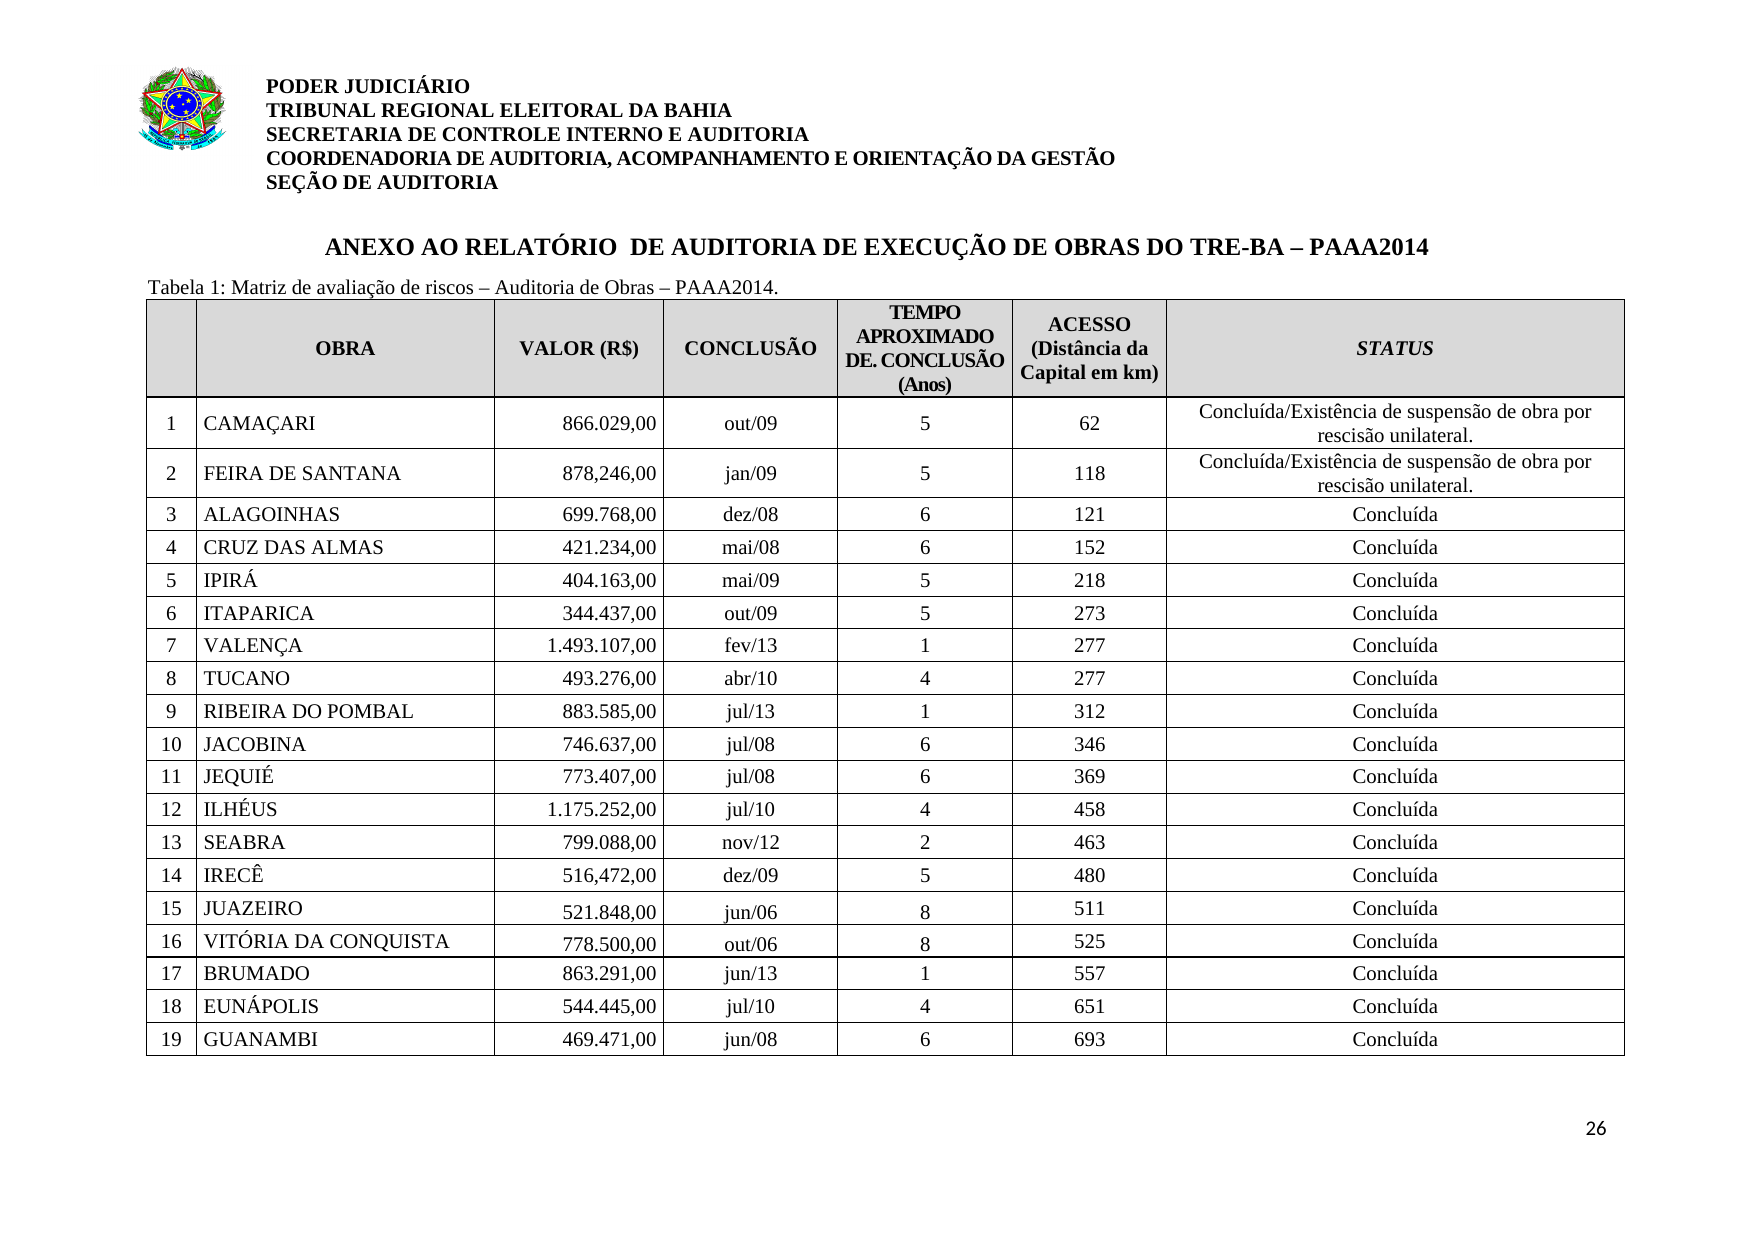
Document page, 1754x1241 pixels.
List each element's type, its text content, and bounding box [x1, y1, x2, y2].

table_cell 5 [838, 449, 1012, 497]
table_cell 4 [147, 531, 196, 563]
table_cell 516,472,00 [495, 859, 663, 891]
table_cell 346 [1013, 728, 1166, 759]
table_cell 2 [838, 826, 1012, 858]
table_cell 15 [147, 892, 196, 924]
table_cell ITAPARICA [197, 597, 494, 628]
table_cell 12 [147, 794, 196, 825]
table_cell 19 [147, 1023, 196, 1055]
table_cell 7 [147, 629, 196, 661]
table_cell Concluída [1167, 531, 1624, 563]
table_cell jun/06 [664, 892, 837, 924]
table_cell Concluída/Existência de suspensão de obra por rescisão unilateral. [1167, 449, 1624, 497]
table_cell 778.500,00 [495, 925, 663, 956]
table_cell 404.163,00 [495, 564, 663, 596]
table_cell 18 [147, 990, 196, 1022]
table_cell 1 [838, 629, 1012, 661]
table_cell Concluída [1167, 564, 1624, 596]
table_cell 5 [147, 564, 196, 596]
table_cell jul/13 [664, 695, 837, 727]
text Tabela 1: Matriz de avaliação de riscos – Auditoria de Obras – PAAA2014. [148, 275, 1606, 299]
table_cell 6 [147, 597, 196, 628]
table_cell Concluída [1167, 695, 1624, 727]
table_cell 6 [838, 728, 1012, 759]
table_cell jul/10 [664, 794, 837, 825]
list ANEXO AO RELATÓRIO DE AUDITORIA DE EXECUÇÃO DE OBRAS DO TRE-BA – PAAA2014 [148, 232, 1606, 260]
table_cell fev/13 [664, 629, 837, 661]
table_cell 863.291,00 [495, 958, 663, 989]
table_cell Concluída [1167, 925, 1624, 956]
table_cell ILHÉUS [197, 794, 494, 825]
table_cell out/09 [664, 597, 837, 628]
table_header [147, 300, 196, 396]
table_cell Concluída [1167, 629, 1624, 661]
table_cell 799.088,00 [495, 826, 663, 858]
table_cell 883.585,00 [495, 695, 663, 727]
table_cell out/06 [664, 925, 837, 956]
table_cell 4 [838, 794, 1012, 825]
table_cell 746.637,00 [495, 728, 663, 759]
table_cell 8 [838, 925, 1012, 956]
table_cell 273 [1013, 597, 1166, 628]
table_cell IRECÊ [197, 859, 494, 891]
table_cell 1.175.252,00 [495, 794, 663, 825]
table_cell 525 [1013, 925, 1166, 956]
table_cell 16 [147, 925, 196, 956]
table_cell 557 [1013, 958, 1166, 989]
table_cell Concluída [1167, 826, 1624, 858]
table_cell 866.029,00 [495, 398, 663, 448]
table_cell 773.407,00 [495, 761, 663, 792]
table_cell 152 [1013, 531, 1166, 563]
table_cell 344.437,00 [495, 597, 663, 628]
table_cell Concluída [1167, 498, 1624, 530]
table_cell 10 [147, 728, 196, 759]
table_cell mai/09 [664, 564, 837, 596]
table_cell VITÓRIA DA CONQUISTA [197, 925, 494, 956]
table_cell 118 [1013, 449, 1166, 497]
table_header CONCLUSÃO [664, 300, 837, 396]
table_cell TUCANO [197, 662, 494, 694]
table_cell Concluída [1167, 1023, 1624, 1055]
table_cell ALAGOINHAS [197, 498, 494, 530]
table_cell 277 [1013, 662, 1166, 694]
picture [94, 65, 254, 186]
table_cell FEIRA DE SANTANA [197, 449, 494, 497]
table_cell mai/08 [664, 531, 837, 563]
table_cell jul/08 [664, 761, 837, 792]
table_cell abr/10 [664, 662, 837, 694]
table_cell 699.768,00 [495, 498, 663, 530]
table_cell JEQUIÉ [197, 761, 494, 792]
table_header OBRA [197, 300, 494, 396]
table_cell 3 [147, 498, 196, 530]
table_cell jun/13 [664, 958, 837, 989]
table_cell 5 [838, 564, 1012, 596]
table_cell 17 [147, 958, 196, 989]
table_cell 493.276,00 [495, 662, 663, 694]
table_cell JACOBINA [197, 728, 494, 759]
table_cell nov/12 [664, 826, 837, 858]
table_header ACESSO (Distância da Capital em km) [1013, 300, 1166, 396]
table_cell 277 [1013, 629, 1166, 661]
table_cell 480 [1013, 859, 1166, 891]
table_cell 11 [147, 761, 196, 792]
table_cell 5 [838, 398, 1012, 448]
table_cell GUANAMBI [197, 1023, 494, 1055]
table_cell 13 [147, 826, 196, 858]
table_cell 14 [147, 859, 196, 891]
table_cell Concluída [1167, 728, 1624, 759]
table_cell 6 [838, 1023, 1012, 1055]
table_header TEMPO APROXIMADO DE. CONCLUSÃO (Anos) [838, 300, 1012, 396]
table_cell 2 [147, 449, 196, 497]
table_cell Concluída [1167, 662, 1624, 694]
table_cell Concluída [1167, 990, 1624, 1022]
table_cell Concluída [1167, 761, 1624, 792]
table_cell 369 [1013, 761, 1166, 792]
table_cell CAMAÇARI [197, 398, 494, 448]
table_cell out/09 [664, 398, 837, 448]
table_cell 463 [1013, 826, 1166, 858]
table_cell SEABRA [197, 826, 494, 858]
table_cell JUAZEIRO [197, 892, 494, 924]
table_cell 521.848,00 [495, 892, 663, 924]
table_cell Concluída [1167, 892, 1624, 924]
table_cell 693 [1013, 1023, 1166, 1055]
table_cell 544.445,00 [495, 990, 663, 1022]
table_cell 6 [838, 761, 1012, 792]
table_cell 5 [838, 859, 1012, 891]
table_cell 6 [838, 531, 1012, 563]
table_cell EUNÁPOLIS [197, 990, 494, 1022]
table_cell jun/08 [664, 1023, 837, 1055]
table_cell 5 [838, 597, 1012, 628]
table_cell 312 [1013, 695, 1166, 727]
table_cell 1 [838, 958, 1012, 989]
table_cell Concluída/Existência de suspensão de obra por rescisão unilateral. [1167, 398, 1624, 448]
table_cell 878,246,00 [495, 449, 663, 497]
table_cell Concluída [1167, 958, 1624, 989]
table_cell dez/09 [664, 859, 837, 891]
table_cell VALENÇA [197, 629, 494, 661]
table_cell BRUMADO [197, 958, 494, 989]
table_cell dez/08 [664, 498, 837, 530]
table_cell 218 [1013, 564, 1166, 596]
table_cell 9 [147, 695, 196, 727]
table_cell Concluída [1167, 597, 1624, 628]
table_cell 421.234,00 [495, 531, 663, 563]
table_cell Concluída [1167, 794, 1624, 825]
table_cell 458 [1013, 794, 1166, 825]
table_cell jul/08 [664, 728, 837, 759]
table_cell 62 [1013, 398, 1166, 448]
table_header STATUS [1167, 300, 1624, 396]
table_cell 4 [838, 990, 1012, 1022]
table_cell 651 [1013, 990, 1166, 1022]
table_cell 8 [838, 892, 1012, 924]
table_cell 8 [147, 662, 196, 694]
table_cell 469.471,00 [495, 1023, 663, 1055]
table_cell 511 [1013, 892, 1166, 924]
table_cell 121 [1013, 498, 1166, 530]
table_cell RIBEIRA DO POMBAL [197, 695, 494, 727]
table_cell 1.493.107,00 [495, 629, 663, 661]
table_header VALOR (R$) [495, 300, 663, 396]
table_cell jan/09 [664, 449, 837, 497]
table_cell 6 [838, 498, 1012, 530]
table_cell 1 [838, 695, 1012, 727]
table_cell Concluída [1167, 859, 1624, 891]
table_cell 4 [838, 662, 1012, 694]
table_cell 1 [147, 398, 196, 448]
table_cell jul/10 [664, 990, 837, 1022]
table_cell IPIRÁ [197, 564, 494, 596]
table_cell CRUZ DAS ALMAS [197, 531, 494, 563]
